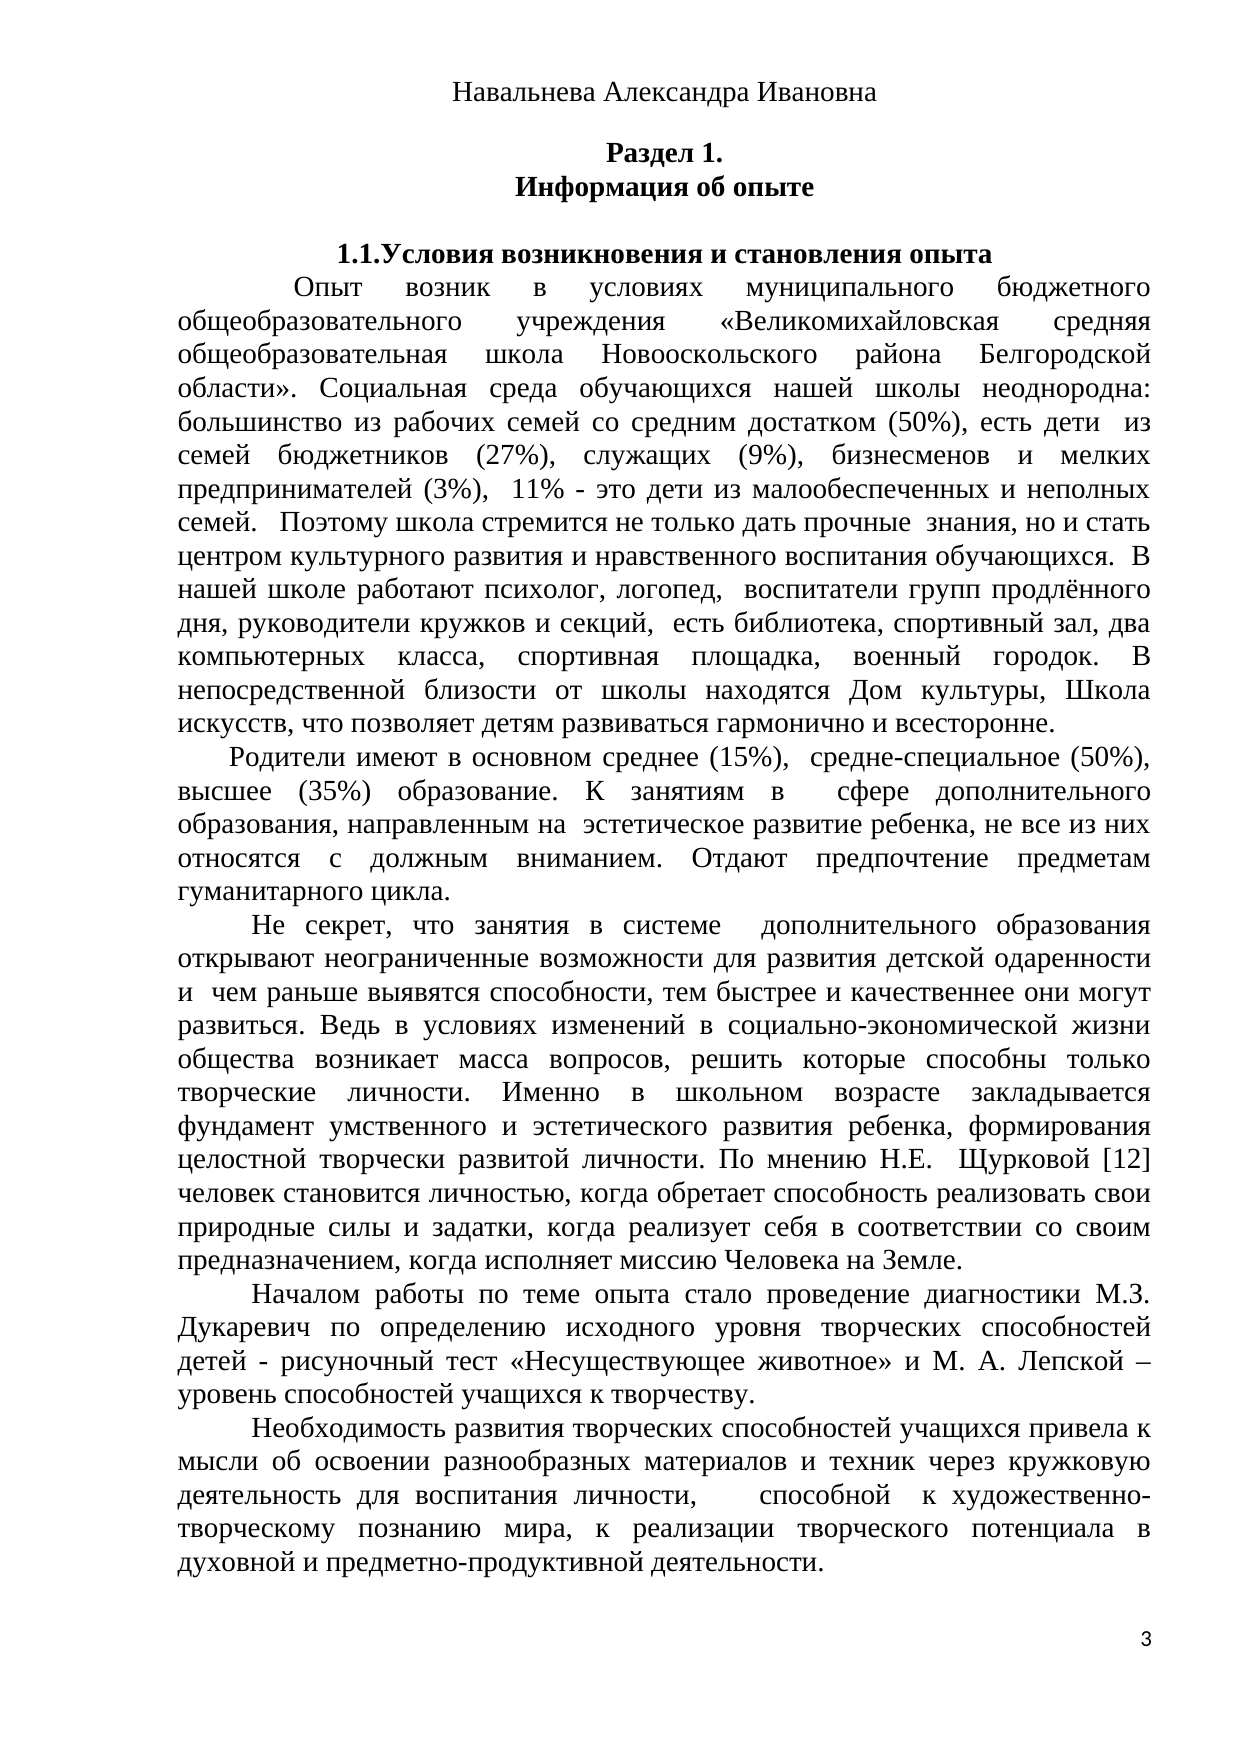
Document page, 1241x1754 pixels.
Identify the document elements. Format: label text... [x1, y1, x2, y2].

text Родители имеют в основном среднее (15%), средне-специальное (50%), высшее (35%) образование. К занятиям в сфере дополнительного образования, направленным на эстетическое развитие ребенка, не все из них относятся с должным вниманием. Отдают предпочтение предметам гуманитарного цикла. [177, 739, 1152, 907]
text Началом работы по теме опыта стало проведение диагностики М.З. Дукаревич по определению исходного уровня творческих способностей детей - рисуночный тест «Несуществующее животное» и М. А. Лепской – уровень способностей учащихся к творчеству. [177, 1276, 1152, 1410]
text Опыт возник в условиях муниципального бюджетного общеобразовательного учреждения «Великомихайловская средняя общеобразовательная школа Новооскольского района Белгородской области». Социальная среда обучающихся нашей школы неоднородна: большинство из рабочих семей со средним достатком (50%), есть дети из семей бюджетников (27%), служащих (9%), бизнесменов и мелких предпринимателей (3%), 11% - это дети из малообеспеченных и неполных семей. Поэтому школа стремится не только дать прочные знания, но и стать центром культурного развития и нравственного воспитания обучающихся. В нашей школе работают психолог, логопед, воспитатели групп продлённого дня, руководители кружков и секций, есть библиотека, спортивный зал, два компьютерных класса, спортивная площадка, военный городок. В непосредственной близости от школы находятся Дом культуры, Школа искусств, что позволяет детям развиваться гармонично и всесторонне. [177, 269, 1152, 739]
text Раздел 1. [177, 135, 1152, 169]
text 1.1.Условия возникновения и становления опыта [177, 236, 1152, 269]
text Информация об опыте [177, 169, 1152, 202]
text Не секрет, что занятия в системе дополнительного образования открывают неограниченные возможности для развития детской одаренности и чем раньше выявятся способности, тем быстрее и качественнее они могут развиться. Ведь в условиях изменений в социально-экономической жизни общества возникает масса вопросов, решить которые способны только творческие личности. Именно в школьном возрасте закладывается фундамент умственного и эстетического развития ребенка, формирования целостной творчески развитой личности. По мнению Н.Е. Щурковой [12] человек становится личностью, когда обретает способность реализовать свои природные силы и задатки, когда реализует себя в соответствии со своим предназначением, когда исполняет миссию Человека на Земле. [177, 907, 1152, 1276]
text Необходимость развития творческих способностей учащихся привела к мысли об освоении разнообразных материалов и техник через кружковую деятельность для воспитания личности, способной к художественно-творческому познанию мира, к реализации творческого потенциала в духовной и предметно-продуктивной деятельности. [177, 1410, 1152, 1578]
